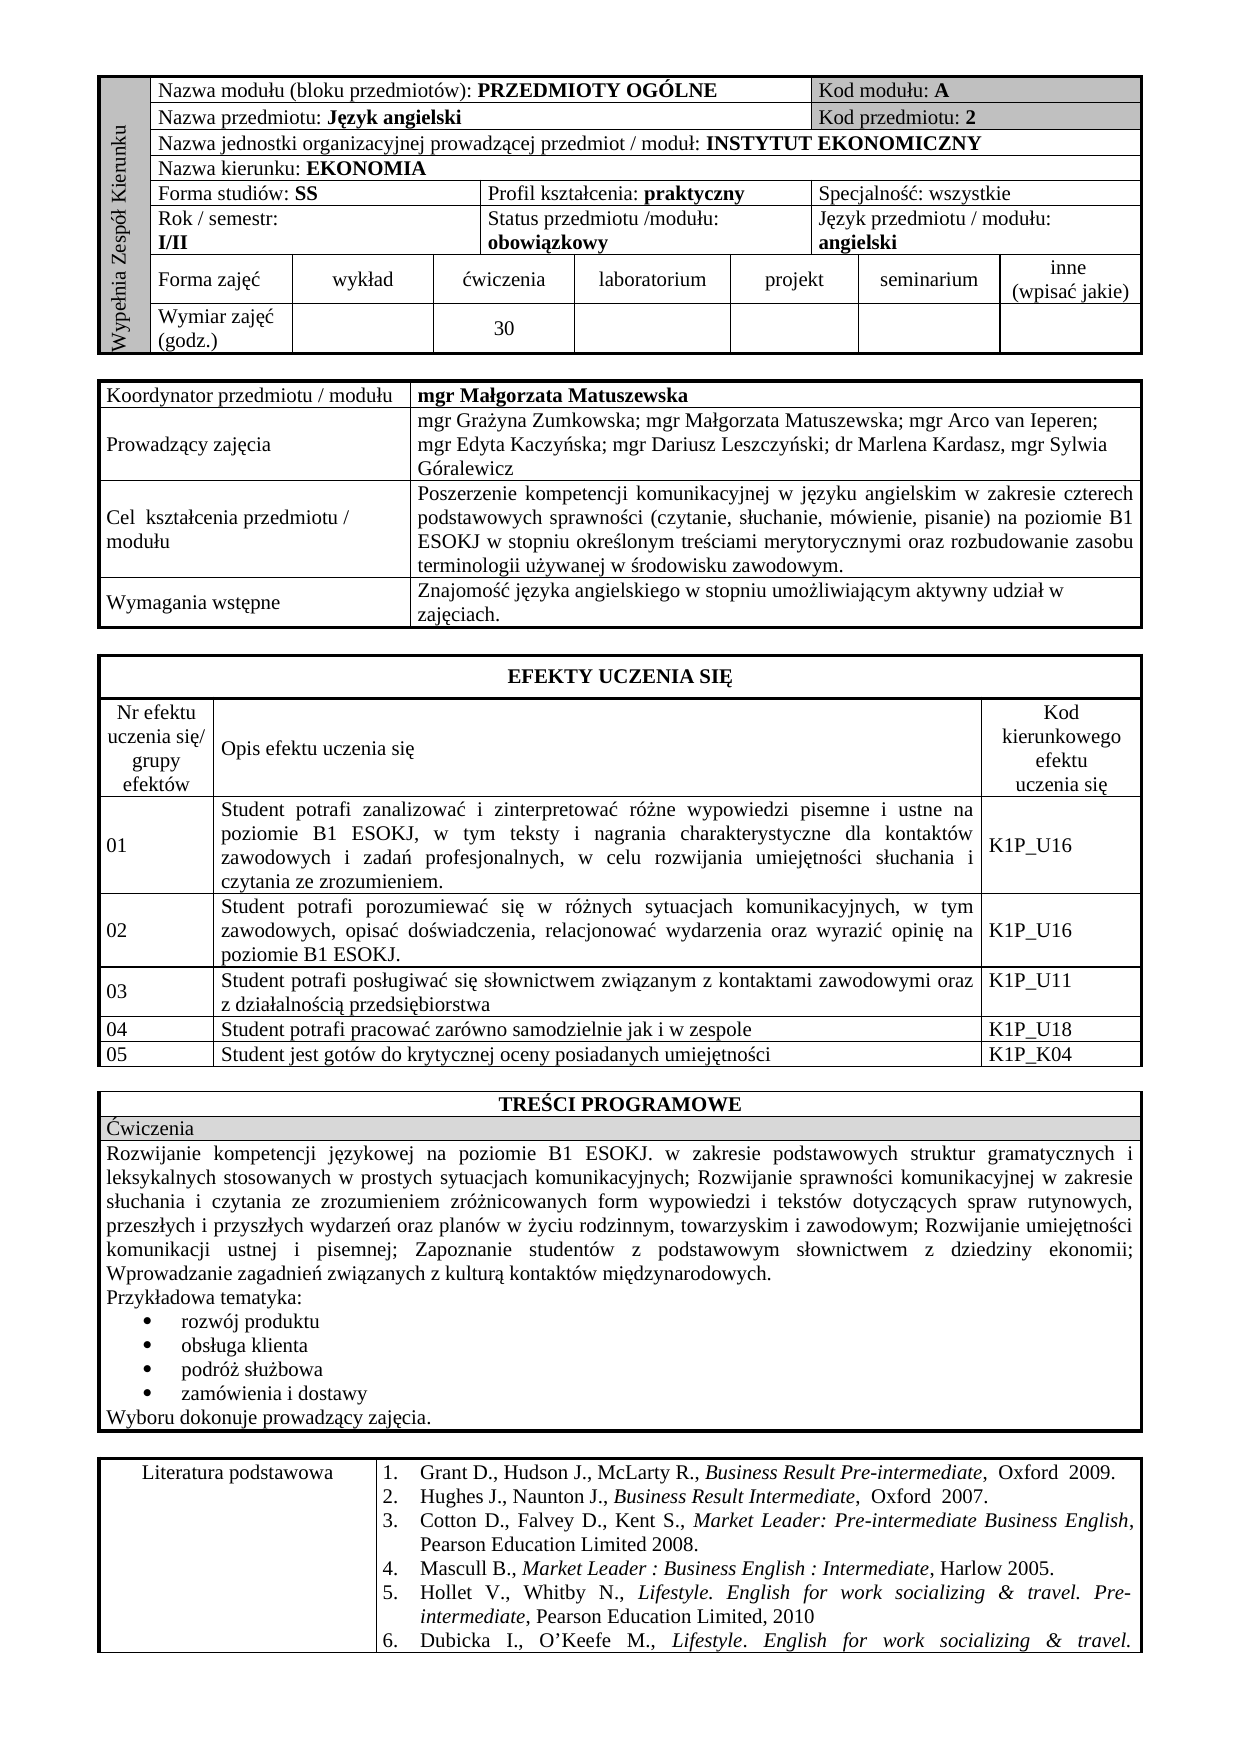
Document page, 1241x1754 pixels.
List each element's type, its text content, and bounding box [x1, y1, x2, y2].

table_cell Kod przedmiotu: 2 [812, 103, 1140, 129]
table_cell Student jest gotów do krytycznej oceny posiadanych umiejętności [214, 1042, 981, 1066]
table_cell Rozwijanie kompetencji językowej na poziomie B1 ESOKJ. w zakresie podstawowych struktur gramatycznych i leksykalnych stosowanych w prostych sytuacjach komunikacyjnych; Rozwijanie sprawności komunikacyjnej w zakresie słuchania i czytania ze zrozumieniem zróżnicowanych form wypowiedzi i tekstów dotyczących spraw rutynowych, przeszłych i przyszłych wydarzeń oraz planów w życiu rodzinnym, towarzyskim i zawodowym; Rozwijanie umiejętności komunikacji ustnej i pisemnej; Zapoznanie studentów z podstawowym słownictwem z dziedziny ekonomii; Wprowadzanie zagadnień związanych z kulturą kontaktów międzynarodowych. Przykładowa tematyka: rozwój produktu obsługa klienta podróż służbowa zamówienia i dostawy Wyboru dokonuje prowadzący zajęcia. [101, 1141, 1140, 1429]
table_cell Profil kształcenia: praktyczny [481, 181, 811, 205]
table_cell [859, 304, 999, 352]
table_cell wykład [293, 255, 433, 303]
table_header Koordynator przedmiotu / modułu [101, 383, 410, 407]
table_cell K1P_U11 [982, 968, 1140, 1016]
table_cell 05 [101, 1042, 213, 1066]
table_cell 02 [101, 894, 213, 966]
table_cell 04 [101, 1017, 213, 1041]
table_cell ćwiczenia [434, 255, 574, 303]
table_cell [293, 304, 433, 352]
table_cell Student potrafi posługiwać się słownictwem związanym z kontaktami zawodowymi oraz z działalnością przedsiębiorstwa [214, 968, 981, 1016]
table_cell 30 [434, 304, 574, 352]
table_cell Rok / semestr: I/II [151, 206, 480, 254]
table_cell Student potrafi pracować zarówno samodzielnie jak i w zespole [214, 1017, 981, 1041]
table_cell projekt [731, 255, 858, 303]
table_cell Nr efektu uczenia się/ grupy efektów [101, 700, 213, 796]
table_cell [1001, 304, 1140, 352]
table_cell seminarium [859, 255, 999, 303]
table_cell Poszerzenie kompetencji komunikacyjnej w języku angielskim w zakresie czterech podstawowych sprawności (czytanie, słuchanie, mówienie, pisanie) na poziomie B1 ESOKJ w stopniu określonym treściami merytorycznymi oraz rozbudowanie zasobu terminologii używanej w środowisku zawodowym. [411, 481, 1140, 577]
table_cell Wymiar zajęć (godz.) [151, 304, 292, 352]
table_cell mgr Grażyna Zumkowska; mgr Małgorzata Matuszewska; mgr Arco van Ieperen; mgr Edyta Kaczyńska; mgr Dariusz Leszczyński; dr Marlena Kardasz, mgr Sylwia Góralewicz [411, 408, 1140, 480]
table_cell Student potrafi porozumiewać się w różnych sytuacjach komunikacyjnych, w tym zawodowych, opisać doświadczenia, relacjonować wydarzenia oraz wyrazić opinię na poziomie B1 ESOKJ. [214, 894, 981, 966]
table_cell inne (wpisać jakie) [1001, 255, 1140, 303]
table_cell K1P_K04 [982, 1042, 1140, 1066]
table_header Wypełnia Zespół Kierunku [101, 78, 150, 352]
table_cell Specjalność: wszystkie [812, 181, 1140, 205]
table_header TREŚCI PROGRAMOWE [101, 1092, 1140, 1116]
table_cell K1P_U16 [982, 894, 1140, 966]
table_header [101, 1460, 376, 1652]
table_cell Kod kierunkowego efektu uczenia się [982, 700, 1140, 796]
table_header Nazwa modułu (bloku przedmiotów): PRZEDMIOTY OGÓLNE [151, 78, 811, 102]
table_cell [575, 304, 730, 352]
table_cell Status przedmiotu /modułu: obowiązkowy [481, 206, 811, 254]
table_cell Prowadzący zajęcia [101, 408, 410, 480]
table_cell Student potrafi zanalizować i zinterpretować różne wypowiedzi pisemne i ustne na poziomie B1 ESOKJ, w tym teksty i nagrania charakterystyczne dla kontaktów zawodowych i zadań profesjonalnych, w celu rozwijania umiejętności słuchania i czytania ze zrozumieniem. [214, 797, 981, 893]
table_cell K1P_U16 [982, 797, 1140, 893]
table_header Kod modułu: A [812, 78, 1140, 102]
table_cell Forma zajęć [151, 255, 292, 303]
table_cell Znajomość języka angielskiego w stopniu umożliwiającym aktywny udział w zajęciach. [411, 578, 1140, 626]
table_cell Cel kształcenia przedmiotu / modułu [101, 481, 410, 577]
table_cell Nazwa jednostki organizacyjnej prowadzącej przedmiot / moduł: INSTYTUT EKONOMICZNY [151, 130, 1140, 154]
table_cell laboratorium [575, 255, 730, 303]
table_cell Opis efektu uczenia się [214, 700, 981, 796]
table_cell Nazwa kierunku: EKONOMIA [151, 156, 1140, 179]
table_header EFEKTY UCZENIA SIĘ [101, 657, 1140, 697]
table_cell Nazwa przedmiotu: Język angielski [151, 103, 811, 129]
table_cell Forma studiów: SS [151, 181, 480, 205]
table_cell 01 [101, 797, 213, 893]
table_cell 03 [101, 968, 213, 1016]
table_header mgr Małgorzata Matuszewska [411, 383, 1140, 407]
table_cell Język przedmiotu / modułu: angielski [812, 206, 1140, 254]
table_cell K1P_U18 [982, 1017, 1140, 1041]
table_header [377, 1460, 1140, 1652]
table_cell Ćwiczenia [101, 1117, 1140, 1140]
table_cell Wymagania wstępne [101, 578, 410, 626]
table_cell [731, 304, 858, 352]
